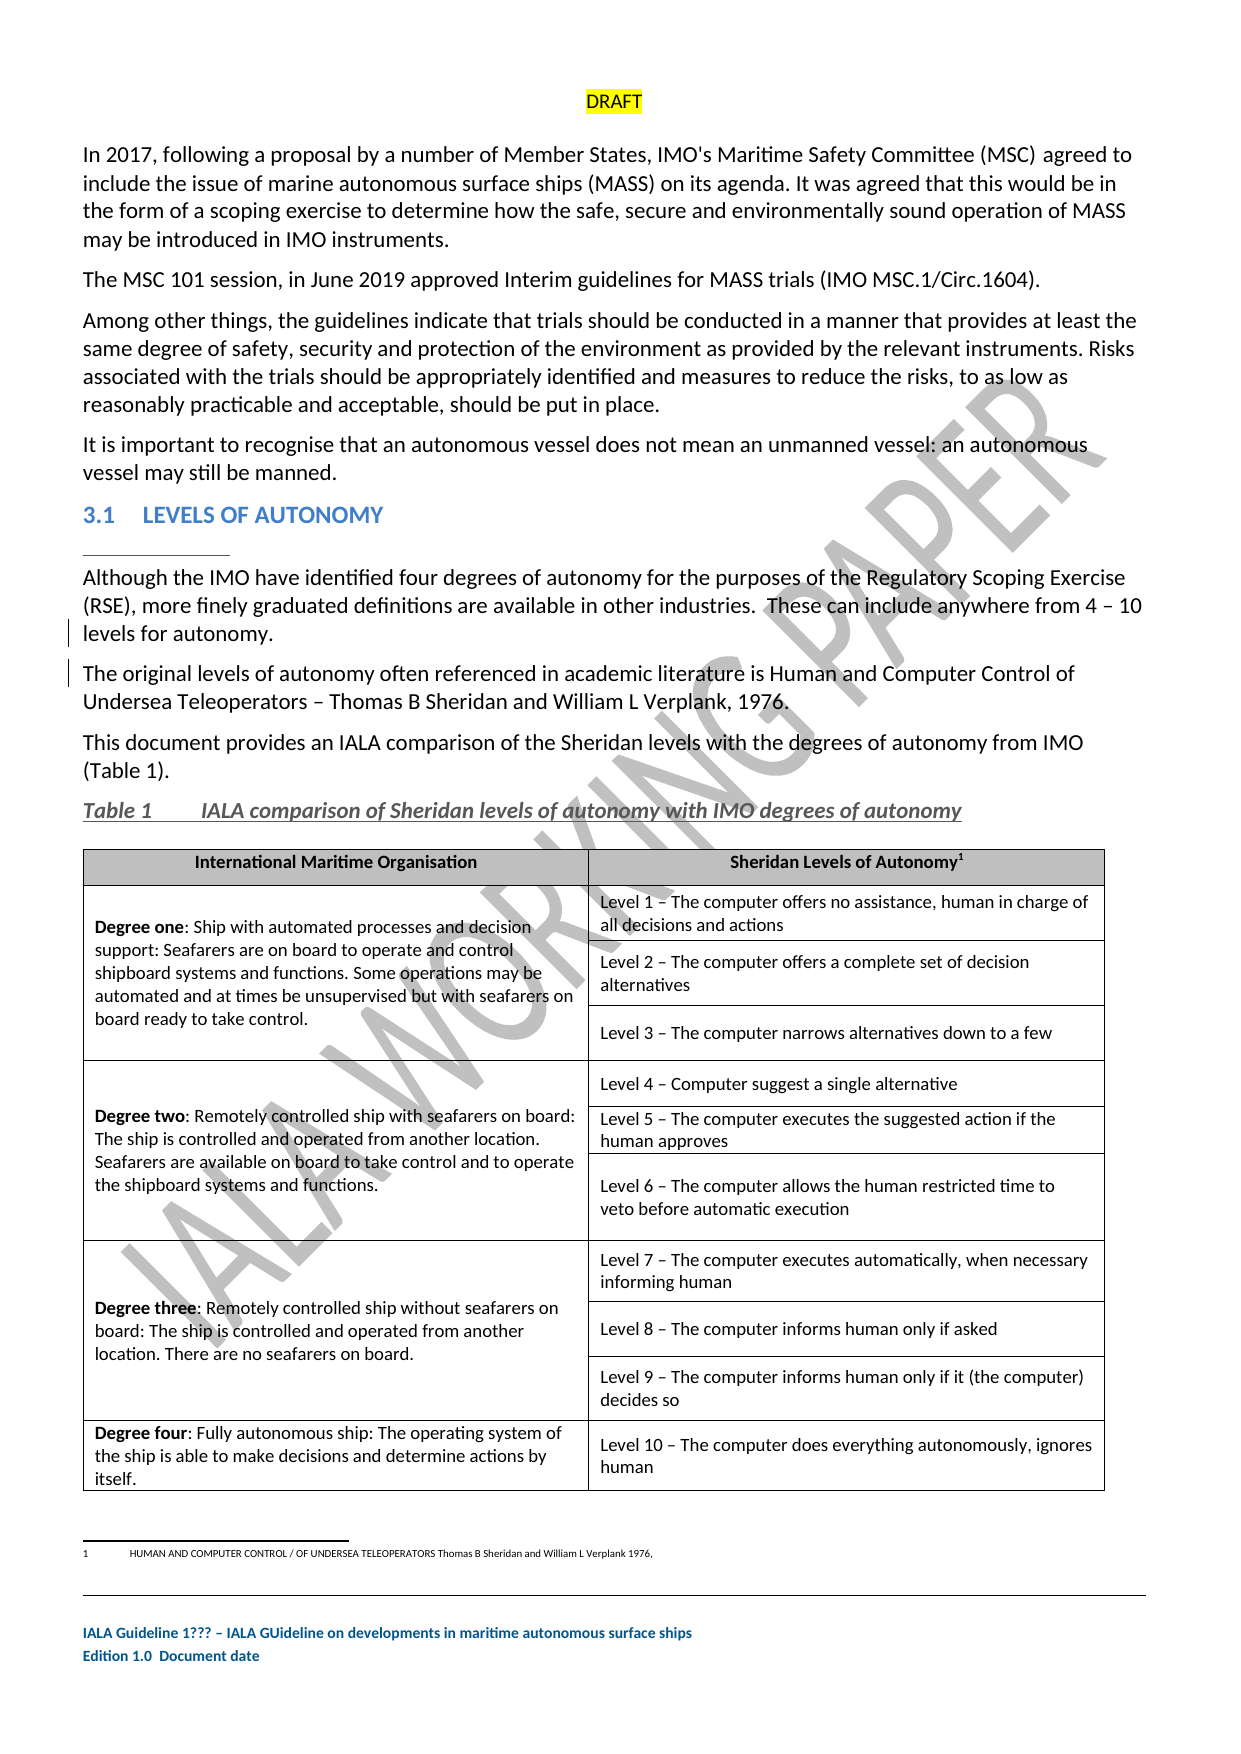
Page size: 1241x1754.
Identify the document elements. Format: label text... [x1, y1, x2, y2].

table_cell Degree three: Remotely controlled ship without seafarers on board: The ship is controlled and operated from another location. There are no seafarers on board. [84, 1241, 588, 1420]
table_cell Level 3 – The computer narrows alternatives down to a few [589, 1006, 1104, 1060]
text This document provides an IALA comparison of the Sheridan levels with the degrees of autonomy from IMO (Table 1). [83, 728, 1146, 784]
table_cell Level 9 – The computer informs human only if it (the computer) decides so [589, 1357, 1104, 1420]
table_cell Level 4 – Computer suggest a single alternative [589, 1061, 1104, 1106]
text Among other things, the guidelines indicate that trials should be conducted in a manner that provides at least the same degree of safety, security and protection of the environment as provided by the relevant instruments. Risks associated with the trials should be appropriately identified and measures to reduce the risks, to as low as reasonably practicable and acceptable, should be put in place. [83, 306, 1146, 418]
table_header Sheridan Levels of Autonomy [589, 850, 1104, 885]
table_cell Degree two: Remotely controlled ship with seafarers on board: The ship is controlled and operated from another location. Seafarers are available on board to take control and to operate the shipboard systems and functions. [84, 1061, 588, 1240]
table_cell Level 5 – The computer executes the suggested action if the human approves [589, 1107, 1104, 1153]
table_cell Level 8 – The computer informs human only if asked [589, 1302, 1104, 1356]
table_cell Level 2 – The computer offers a complete set of decision alternatives [589, 941, 1104, 1005]
table_cell Level 6 – The computer allows the human restricted time to veto before automatic execution [589, 1154, 1104, 1240]
text The MSC 101 session, in June 2019 approved Interim guidelines for MASS trials (IMO MSC.1/Circ.1604). [83, 265, 1146, 293]
table_cell Level 10 – The computer does everything autonomously, ignores human [589, 1421, 1104, 1490]
text Although the IMO have identified four degrees of autonomy for the purposes of the Regulatory Scoping Exercise (RSE), more finely graduated definitions are available in other industries. These can include anywhere from 4 – 10 levels for autonomy. [83, 563, 1146, 647]
table_cell Degree one: Ship with automated processes and decision support: Seafarers are on board to operate and control shipboard systems and functions. Some operations may be automated and at times be unsupervised but with seafarers on board ready to take control. [84, 886, 588, 1060]
table_header International Maritime Organisation [84, 850, 588, 885]
text IALA comparison of Sheridan levels of autonomy with IMO degrees of autonomy [83, 796, 1146, 824]
table_cell Level 7 – The computer executes automatically, when necessary informing human [589, 1241, 1104, 1301]
text It is important to recognise that an autonomous vessel does not mean an unmanned vessel: an autonomous vessel may still be manned. [83, 430, 1146, 486]
subtitle Levels of Autonomy [83, 499, 1146, 529]
table_cell Degree four: Fully autonomous ship: The operating system of the ship is able to make decisions and determine actions by itself. [84, 1421, 588, 1490]
text The original levels of autonomy often referenced in academic literature is Human and Computer Control of Undersea Teleoperators – Thomas B Sheridan and William L Verplank, 1976. [83, 659, 1146, 715]
text In 2017, following a proposal by a number of Member States, IMO's Maritime Safety Committee (MSC) agreed to include the issue of marine autonomous surface ships (MASS) on its agenda. It was agreed that this would be in the form of a scoping exercise to determine how the safe, secure and environmentally sound operation of MASS may be introduced in IMO instruments. [83, 141, 1146, 253]
table_cell Level 1 – The computer offers no assistance, human in charge of all decisions and actions [589, 886, 1104, 940]
